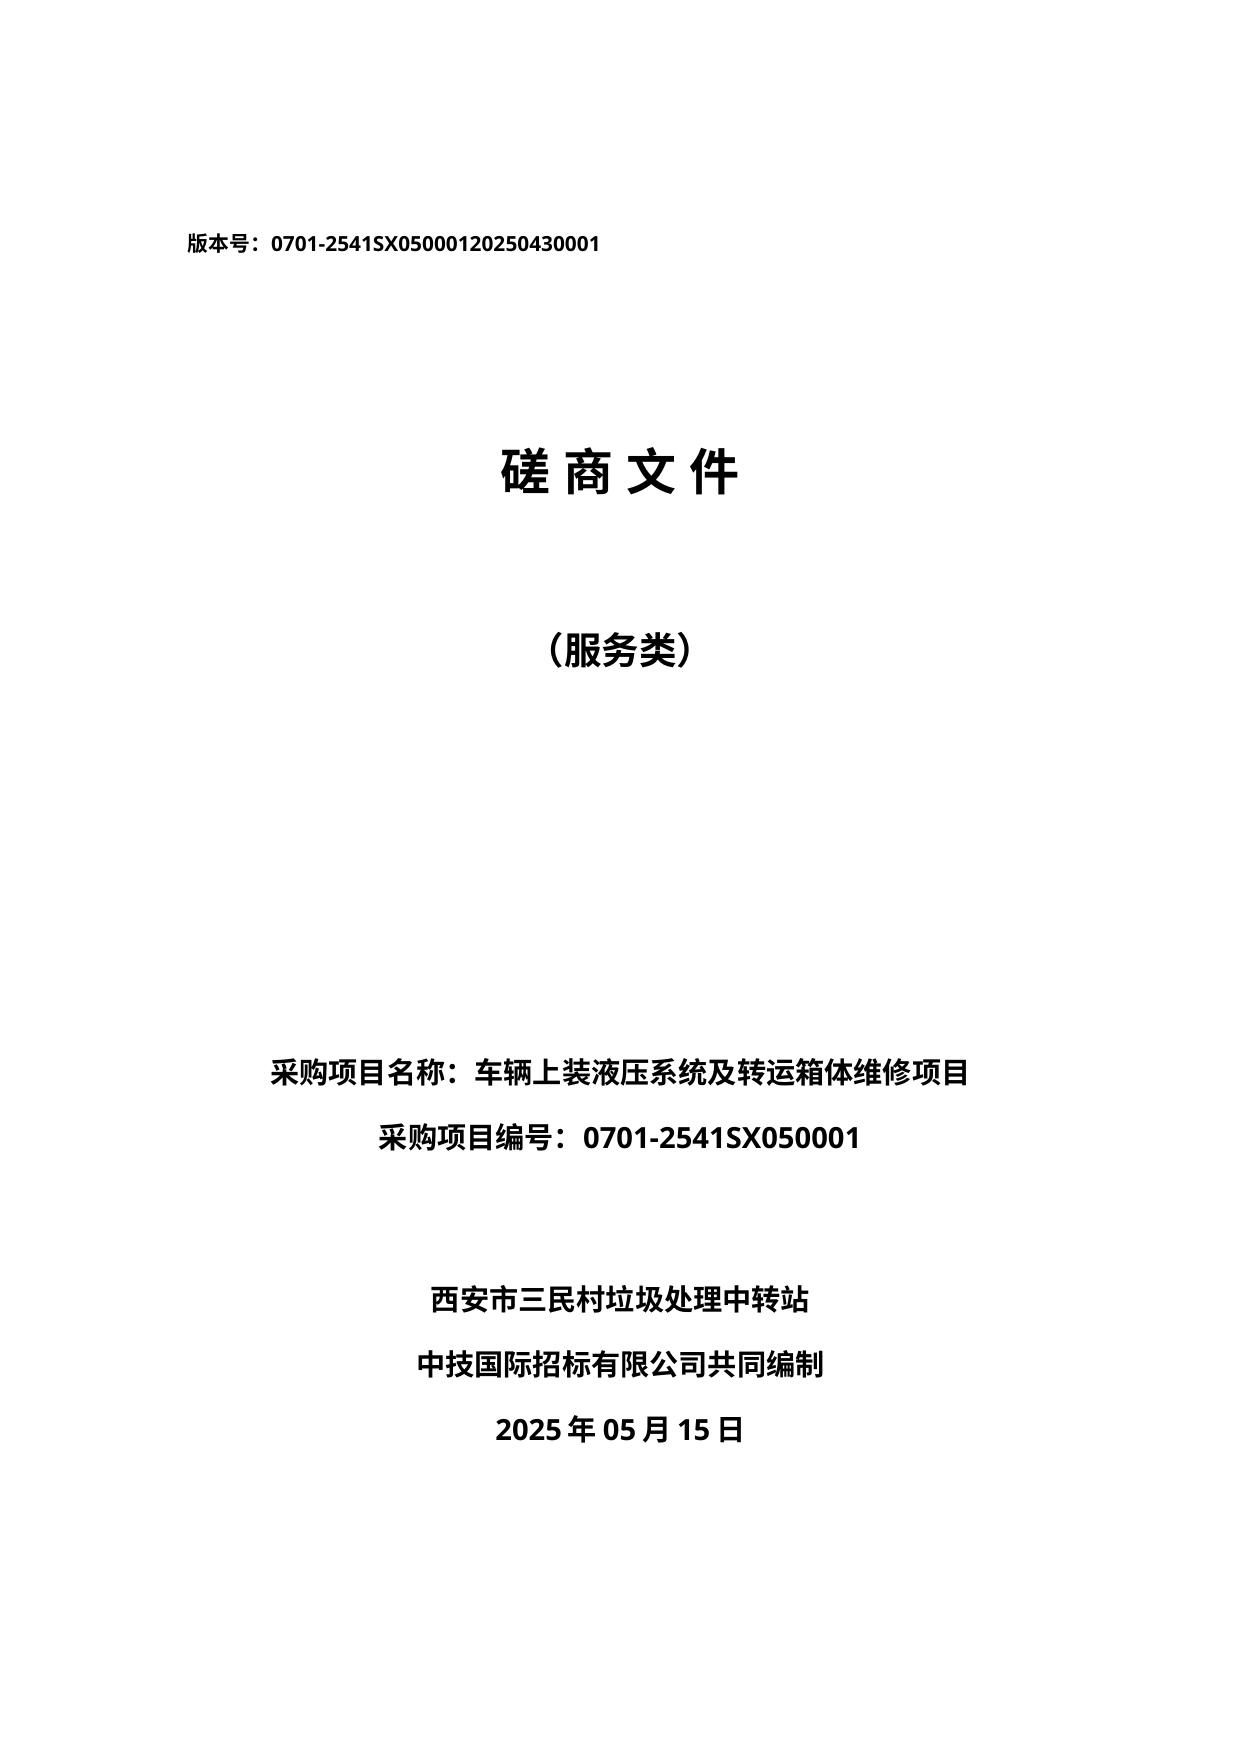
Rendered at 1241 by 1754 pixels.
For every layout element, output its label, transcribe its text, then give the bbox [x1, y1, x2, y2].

text 采购项目名称：车辆上装液压系统及转运箱体维修项目 [187, 1039, 1053, 1104]
text 2025年05月15日 [187, 1397, 1053, 1462]
text 西安市三民村垃圾处理中转站 [187, 1267, 1053, 1332]
text 采购项目编号：0701-2541SX050001 [187, 1104, 1053, 1267]
text 中技国际招标有限公司共同编制 [187, 1332, 1053, 1397]
text （服务类） [187, 617, 1053, 1039]
text 磋 商 文 件 [187, 422, 1053, 617]
text 版本号：0701-2541SX05000120250430001 [187, 227, 1053, 422]
